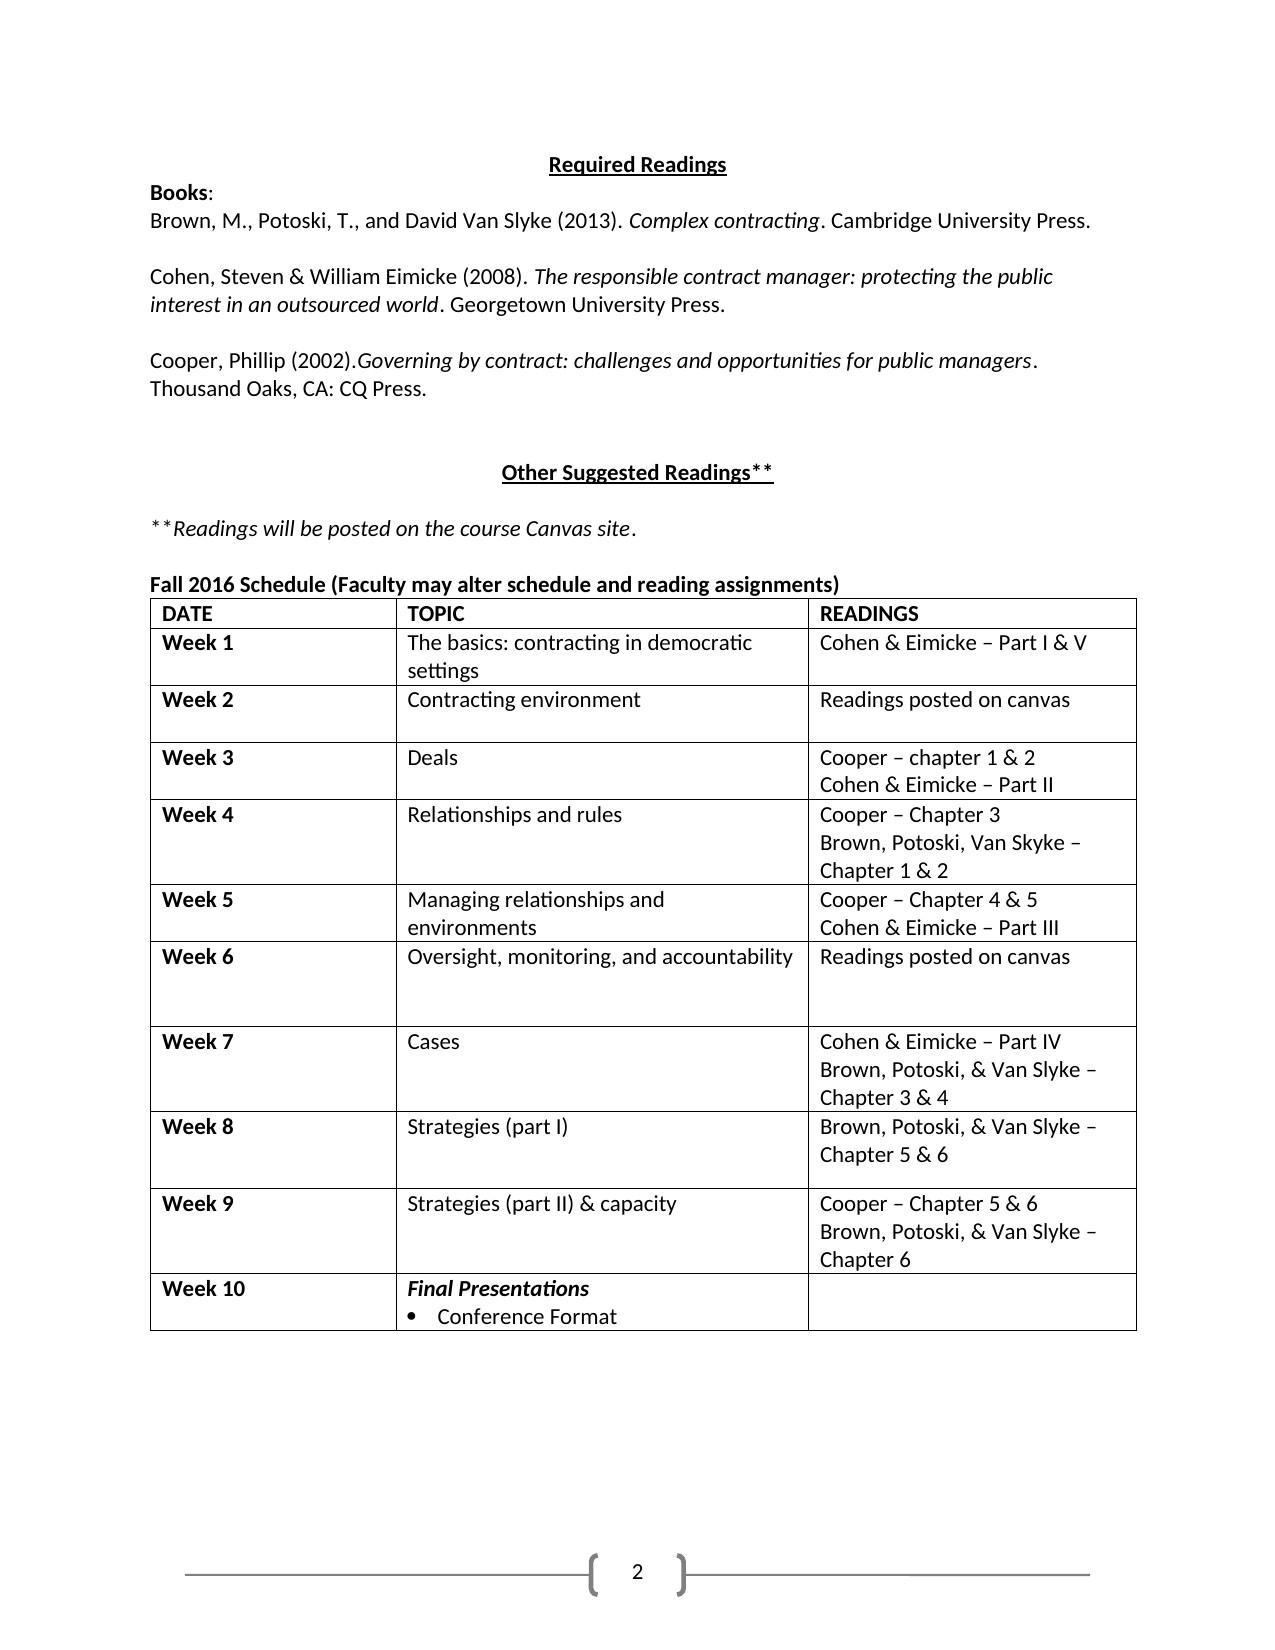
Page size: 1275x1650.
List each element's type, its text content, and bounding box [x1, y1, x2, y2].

table_cell Readings posted on canvas [809, 942, 1136, 1026]
text Brown, M., Potoski, T., and David Van Slyke (2013). Complex contracting. Cambridge University Press. [150, 206, 1125, 234]
table_cell Relationships and rules [397, 800, 808, 884]
text Cohen, Steven & William Eimicke (2008). The responsible contract manager: protecting the public interest in an outsourced world. Georgetown University Press. [150, 262, 1125, 318]
table_cell Brown, Potoski, & Van Slyke – Chapter 5 & 6 [809, 1112, 1136, 1188]
text Required Readings [150, 150, 1125, 178]
table_cell Contracting environment [397, 686, 808, 742]
text Other Suggested Readings** [150, 458, 1125, 486]
table_cell Readings posted on canvas [809, 686, 1136, 742]
table_cell [809, 1274, 1136, 1330]
text Fall 2016 Schedule (Faculty may alter schedule and reading assignments) [150, 570, 1125, 598]
text Books: [150, 178, 1125, 206]
text Cooper, Phillip (2002).Governing by contract: challenges and opportunities for public managers. Thousand Oaks, CA: CQ Press. [150, 346, 1125, 402]
table_header TOPIC [397, 599, 808, 627]
table_cell Cohen & Eimicke – Part I & V [809, 629, 1136, 684]
table_cell Week 6 [151, 942, 396, 1026]
table_cell Week 9 [151, 1189, 396, 1273]
table_cell Cooper – Chapter 5 & 6 Brown, Potoski, & Van Slyke – Chapter 6 [809, 1189, 1136, 1273]
table_cell Final Presentations Conference Format [397, 1274, 808, 1330]
table_cell Cohen & Eimicke – Part IV Brown, Potoski, & Van Slyke – Chapter 3 & 4 [809, 1027, 1136, 1111]
table_cell Strategies (part I) [397, 1112, 808, 1188]
text **Readings will be posted on the course Canvas site. [150, 514, 1125, 542]
table_cell Strategies (part II) & capacity [397, 1189, 808, 1273]
table_cell Week 5 [151, 885, 396, 941]
table_cell The basics: contracting in democratic settings [397, 629, 808, 684]
table_cell Week 10 [151, 1274, 396, 1330]
table_cell Cooper – chapter 1 & 2 Cohen & Eimicke – Part II [809, 743, 1136, 799]
table_cell Week 7 [151, 1027, 396, 1111]
table_cell Oversight, monitoring, and accountability [397, 942, 808, 1026]
table_cell Week 3 [151, 743, 396, 799]
table_cell Week 2 [151, 686, 396, 742]
table_cell Cases [397, 1027, 808, 1111]
table_header READINGS [809, 599, 1136, 627]
table_header DATE [151, 599, 396, 627]
table_cell Managing relationships and environments [397, 885, 808, 941]
table_cell Week 4 [151, 800, 396, 884]
table_cell Week 1 [151, 629, 396, 684]
table_cell Cooper – Chapter 3 Brown, Potoski, Van Skyke – Chapter 1 & 2 [809, 800, 1136, 884]
table_cell Deals [397, 743, 808, 799]
table_cell Week 8 [151, 1112, 396, 1188]
table_cell Cooper – Chapter 4 & 5 Cohen & Eimicke – Part III [809, 885, 1136, 941]
